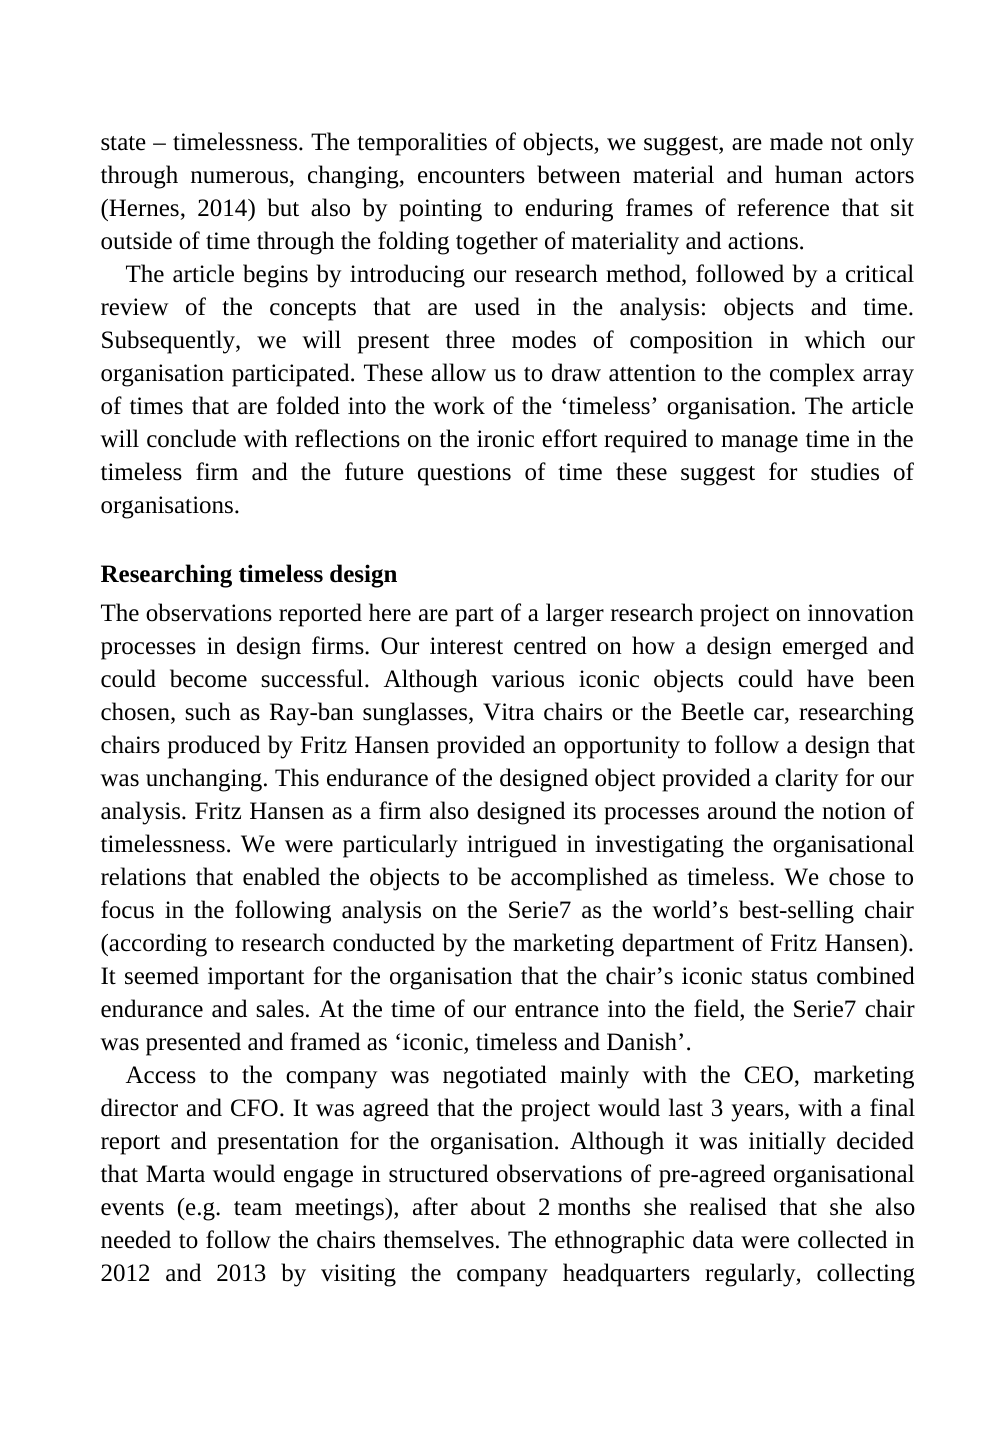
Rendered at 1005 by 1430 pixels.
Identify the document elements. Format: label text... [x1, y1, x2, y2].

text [100, 127, 915, 255]
text Researching timeless design [100, 559, 915, 587]
text The observations reported here are part of a larger research project on innovation processes in design firms. Our interest centred on how a design emerged and could become successful. Although various iconic objects could have been chosen, such as Ray-ban sunglasses, Vitra chairs or the Beetle car, researching chairs produced by Fritz Hansen provided an opportunity to follow a design that was unchanging. This endurance of the designed object provided a clarity for our analysis. Fritz Hansen as a firm also designed its processes around the notion of timelessness. We were particularly intrigued in investigating the organisational relations that enabled the objects to be accomplished as timeless. We chose to focus in the following analysis on the Serie7 as the world’s best-selling chair (according to research conducted by the marketing department of Fritz Hansen). It seemed important for the organisation that the chair’s iconic status combined endurance and sales. At the time of our entrance into the field, the Serie7 chair was presented and framed as ‘iconic, timeless and Danish’. [100, 598, 915, 1056]
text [100, 1060, 915, 1287]
text The article begins by introducing our research method, followed by a critical review of the concepts that are used in the analysis: objects and time. Subsequently, we will present three modes of composition in which our organisation participated. These allow us to draw attention to the complex array of times that are folded into the work of the ‘timeless’ organisation. The article will conclude with reflections on the ironic effort required to manage time in the timeless firm and the future questions of time these suggest for studies of organisations. [100, 259, 915, 519]
